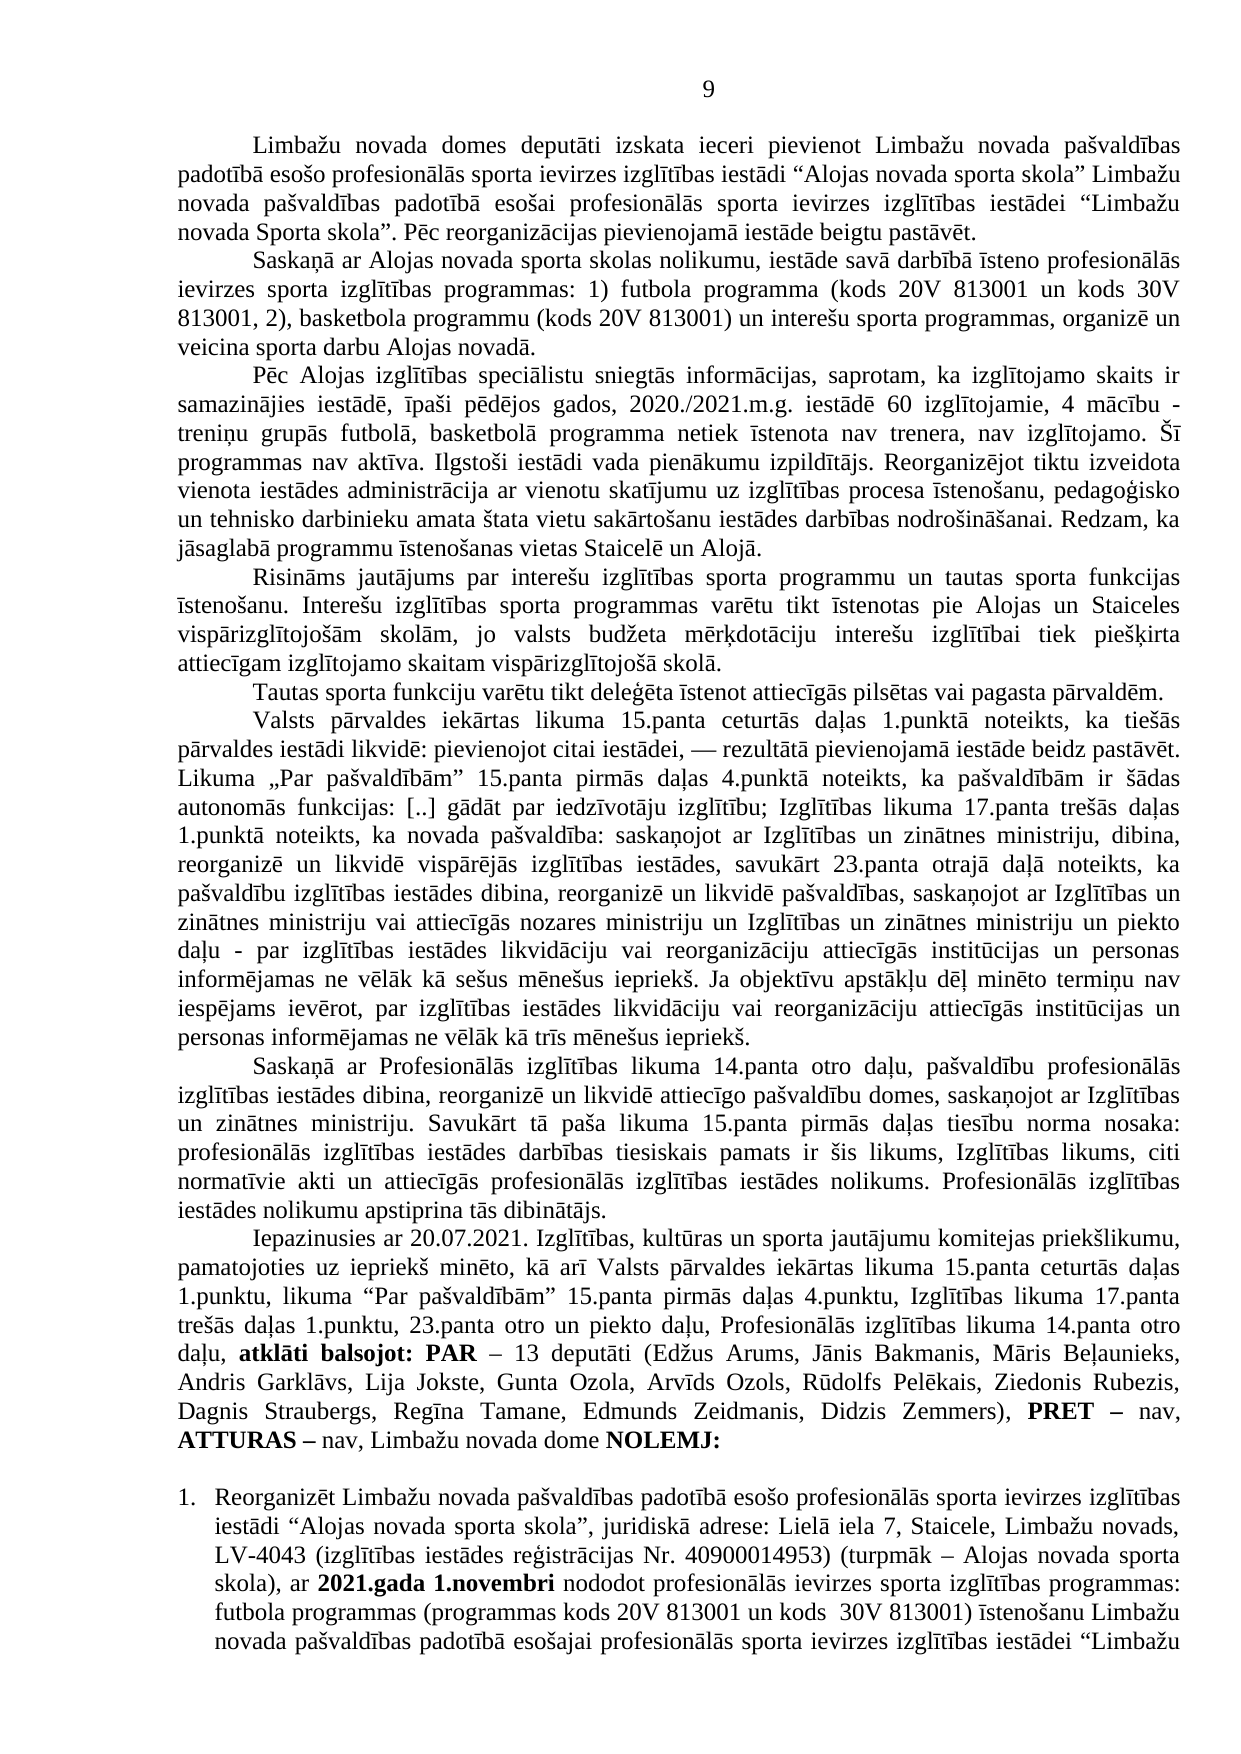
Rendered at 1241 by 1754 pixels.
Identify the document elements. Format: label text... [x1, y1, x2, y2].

text Saskaņā ar Alojas novada sporta skolas nolikumu, iestāde savā darbībā īsteno profesionālās ievirzes sporta izglītības programmas: 1) futbola programma (kods 20V 813001 un kods 30V 813001, 2), basketbola programmu (kods 20V 813001) un interešu sporta programmas, organizē un veicina sporta darbu Alojas novadā. [177, 246, 1181, 361]
text Pēc Alojas izglītības speciālistu sniegtās informācijas, saprotam, ka izglītojamo skaits ir samazinājies iestādē, īpaši pēdējos gados, 2020./2021.m.g. iestādē 60 izglītojamie, 4 mācību - treniņu grupās futbolā, basketbolā programma netiek īstenota nav trenera, nav izglītojamo. Šī programmas nav aktīva. Ilgstoši iestādi vada pienākumu izpildītājs. Reorganizējot tiktu izveidota vienota iestādes administrācija ar vienotu skatījumu uz izglītības procesa īstenošanu, pedagoģisko un tehnisko darbinieku amata štata vietu sakārtošanu iestādes darbības nodrošināšanai. Redzam, ka jāsaglabā programmu īstenošanas vietas Staicelē un Alojā. [177, 361, 1181, 562]
text Iepazinusies ar 20.07.2021. Izglītības, kultūras un sporta jautājumu komitejas priekšlikumu, pamatojoties uz iepriekš minēto, kā arī Valsts pārvaldes iekārtas likuma 15.panta ceturtās daļas 1.punktu, likuma “Par pašvaldībām” 15.panta pirmās daļas 4.punktu, Izglītības likuma 17.panta trešās daļas 1.punktu, 23.panta otro un piekto daļu, Profesionālās izglītības likuma 14.panta otro daļu, atklāti balsojot: PAR – 13 deputāti (Edžus Arums, Jānis Bakmanis, Māris Beļaunieks, Andris Garklāvs, Lija Jokste, Gunta Ozola, Arvīds Ozols, Rūdolfs Pelēkais, Ziedonis Rubezis, Dagnis Straubergs, Regīna Tamane, Edmunds Zeidmanis, Didzis Zemmers), PRET – nav, ATTURAS – nav, Limbažu novada dome NOLEMJ: [177, 1223, 1181, 1453]
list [177, 1482, 1181, 1655]
text Saskaņā ar Profesionālās izglītības likuma 14.panta otro daļu, pašvaldību profesionālās izglītības iestādes dibina, reorganizē un likvidē attiecīgo pašvaldību domes, saskaņojot ar Izglītības un zinātnes ministriju. Savukārt tā paša likuma 15.panta pirmās daļas tiesību norma nosaka: profesionālās izglītības iestādes darbības tiesiskais pamats ir šis likums, Izglītības likums, citi normatīvie akti un attiecīgās profesionālās izglītības iestādes nolikums. Profesionālās izglītības iestādes nolikumu apstiprina tās dibinātājs. [177, 1051, 1181, 1223]
text Tautas sporta funkciju varētu tikt deleģēta īstenot attiecīgās pilsētas vai pagasta pārvaldēm. [177, 677, 1181, 706]
text Limbažu novada domes deputāti izskata ieceri pievienot Limbažu novada pašvaldības padotībā esošo profesionālās sporta ievirzes izglītības iestādi “Alojas novada sporta skola” Limbažu novada pašvaldības padotībā esošai profesionālās sporta ievirzes izglītības iestādei “Limbažu novada Sporta skola”. Pēc reorganizācijas pievienojamā iestāde beigtu pastāvēt. [177, 131, 1181, 246]
text Valsts pārvaldes iekārtas likuma 15.panta ceturtās daļas 1.punktā noteikts, ka tiešās pārvaldes iestādi likvidē: pievienojot citai iestādei, — rezultātā pievienojamā iestāde beidz pastāvēt. Likuma „Par pašvaldībām” 15.panta pirmās daļas 4.punktā noteikts, ka pašvaldībām ir šādas autonomās funkcijas: [..] gādāt par iedzīvotāju izglītību; Izglītības likuma 17.panta trešās daļas 1.punktā noteikts, ka novada pašvaldība: saskaņojot ar Izglītības un zinātnes ministriju, dibina, reorganizē un likvidē vispārējās izglītības iestādes, savukārt 23.panta otrajā daļā noteikts, ka pašvaldību izglītības iestādes dibina, reorganizē un likvidē pašvaldības, saskaņojot ar Izglītības un zinātnes ministriju vai attiecīgās nozares ministriju un Izglītības un zinātnes ministriju un piekto daļu - par izglītības iestādes likvidāciju vai reorganizāciju attiecīgās institūcijas un personas informējamas ne vēlāk kā sešus mēnešus iepriekš. Ja objektīvu apstākļu dēļ minēto termiņu nav iespējams ievērot, par izglītības iestādes likvidāciju vai reorganizāciju attiecīgās institūcijas un personas informējamas ne vēlāk kā trīs mēnešus iepriekš. [177, 706, 1181, 1051]
text Risināms jautājums par interešu izglītības sporta programmu un tautas sporta funkcijas īstenošanu. Interešu izglītības sporta programmas varētu tikt īstenotas pie Alojas un Staiceles vispārizglītojošām skolām, jo valsts budžeta mērķdotāciju interešu izglītībai tiek piešķirta attiecīgam izglītojamo skaitam vispārizglītojošā skolā. [177, 562, 1181, 677]
